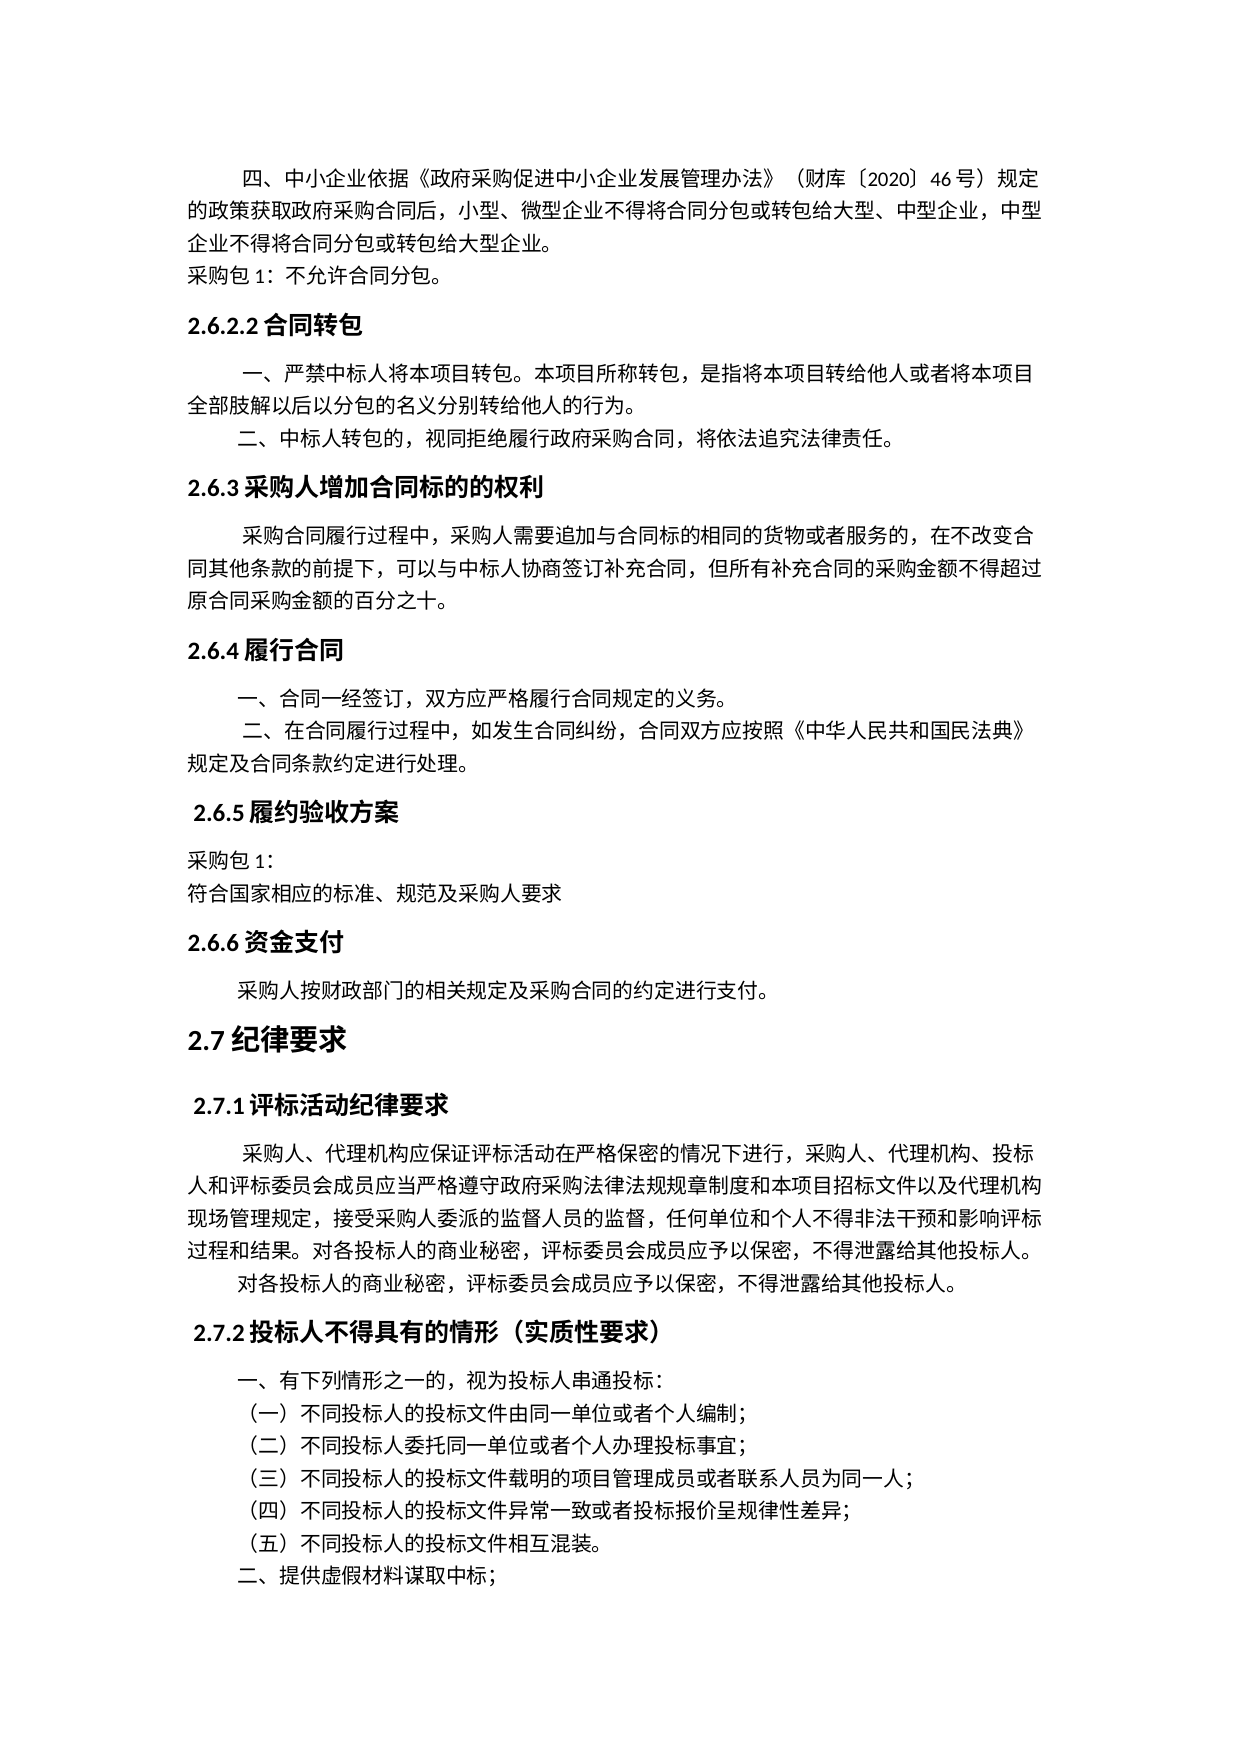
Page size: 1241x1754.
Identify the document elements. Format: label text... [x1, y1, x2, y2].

text 2.7.2投标人不得具有的情形（实质性要求） [187, 1299, 1053, 1364]
text 二、提供虚假材料谋取中标； [187, 1559, 1053, 1592]
text （三）不同投标人的投标文件载明的项目管理成员或者联系人员为同一人； [187, 1462, 1053, 1494]
text 采购人按财政部门的相关规定及采购合同的约定进行支付。 [187, 974, 1053, 1007]
text 一、合同一经签订，双方应严格履行合同规定的义务。 [187, 682, 1053, 714]
text 2.6.2.2合同转包 [187, 292, 1053, 357]
text （一）不同投标人的投标文件由同一单位或者个人编制； [187, 1397, 1053, 1429]
text 2.6.4履行合同 [187, 617, 1053, 682]
text 采购合同履行过程中，采购人需要追加与合同标的相同的货物或者服务的，在不改变合同其他条款的前提下，可以与中标人协商签订补充合同，但所有补充合同的采购金额不得超过原合同采购金额的百分之十。 [187, 519, 1053, 617]
text 采购包1： [187, 844, 1053, 877]
text 2.6.3采购人增加合同标的的权利 [187, 454, 1053, 519]
text 2.7.1评标活动纪律要求 [187, 1072, 1053, 1137]
text 四、中小企业依据《政府采购促进中小企业发展管理办法》（财库〔2020〕46号）规定的政策获取政府采购合同后，小型、微型企业不得将合同分包或转包给大型、中型企业，中型企业不得将合同分包或转包给大型企业。 [187, 162, 1053, 259]
text 二、中标人转包的，视同拒绝履行政府采购合同，将依法追究法律责任。 [187, 422, 1053, 454]
text 一、严禁中标人将本项目转包。本项目所称转包，是指将本项目转给他人或者将本项目全部肢解以后以分包的名义分别转给他人的行为。 [187, 357, 1053, 422]
text 对各投标人的商业秘密，评标委员会成员应予以保密，不得泄露给其他投标人。 [187, 1267, 1053, 1299]
text 采购包1：不允许合同分包。 [187, 259, 1053, 292]
text 二、在合同履行过程中，如发生合同纠纷，合同双方应按照《中华人民共和国民法典》规定及合同条款约定进行处理。 [187, 714, 1053, 779]
text （五）不同投标人的投标文件相互混装。 [187, 1527, 1053, 1559]
text 2.6.6资金支付 [187, 909, 1053, 974]
text 一、有下列情形之一的，视为投标人串通投标： [187, 1364, 1053, 1397]
text （四）不同投标人的投标文件异常一致或者投标报价呈规律性差异； [187, 1494, 1053, 1527]
text 符合国家相应的标准、规范及采购人要求 [187, 877, 1053, 909]
text 采购人、代理机构应保证评标活动在严格保密的情况下进行，采购人、代理机构、投标人和评标委员会成员应当严格遵守政府采购法律法规规章制度和本项目招标文件以及代理机构现场管理规定，接受采购人委派的监督人员的监督，任何单位和个人不得非法干预和影响评标过程和结果。对各投标人的商业秘密，评标委员会成员应予以保密，不得泄露给其他投标人。 [187, 1137, 1053, 1267]
text 2.7纪律要求 [187, 1007, 1053, 1072]
text 2.6.5履约验收方案 [187, 779, 1053, 844]
text （二）不同投标人委托同一单位或者个人办理投标事宜； [187, 1429, 1053, 1462]
